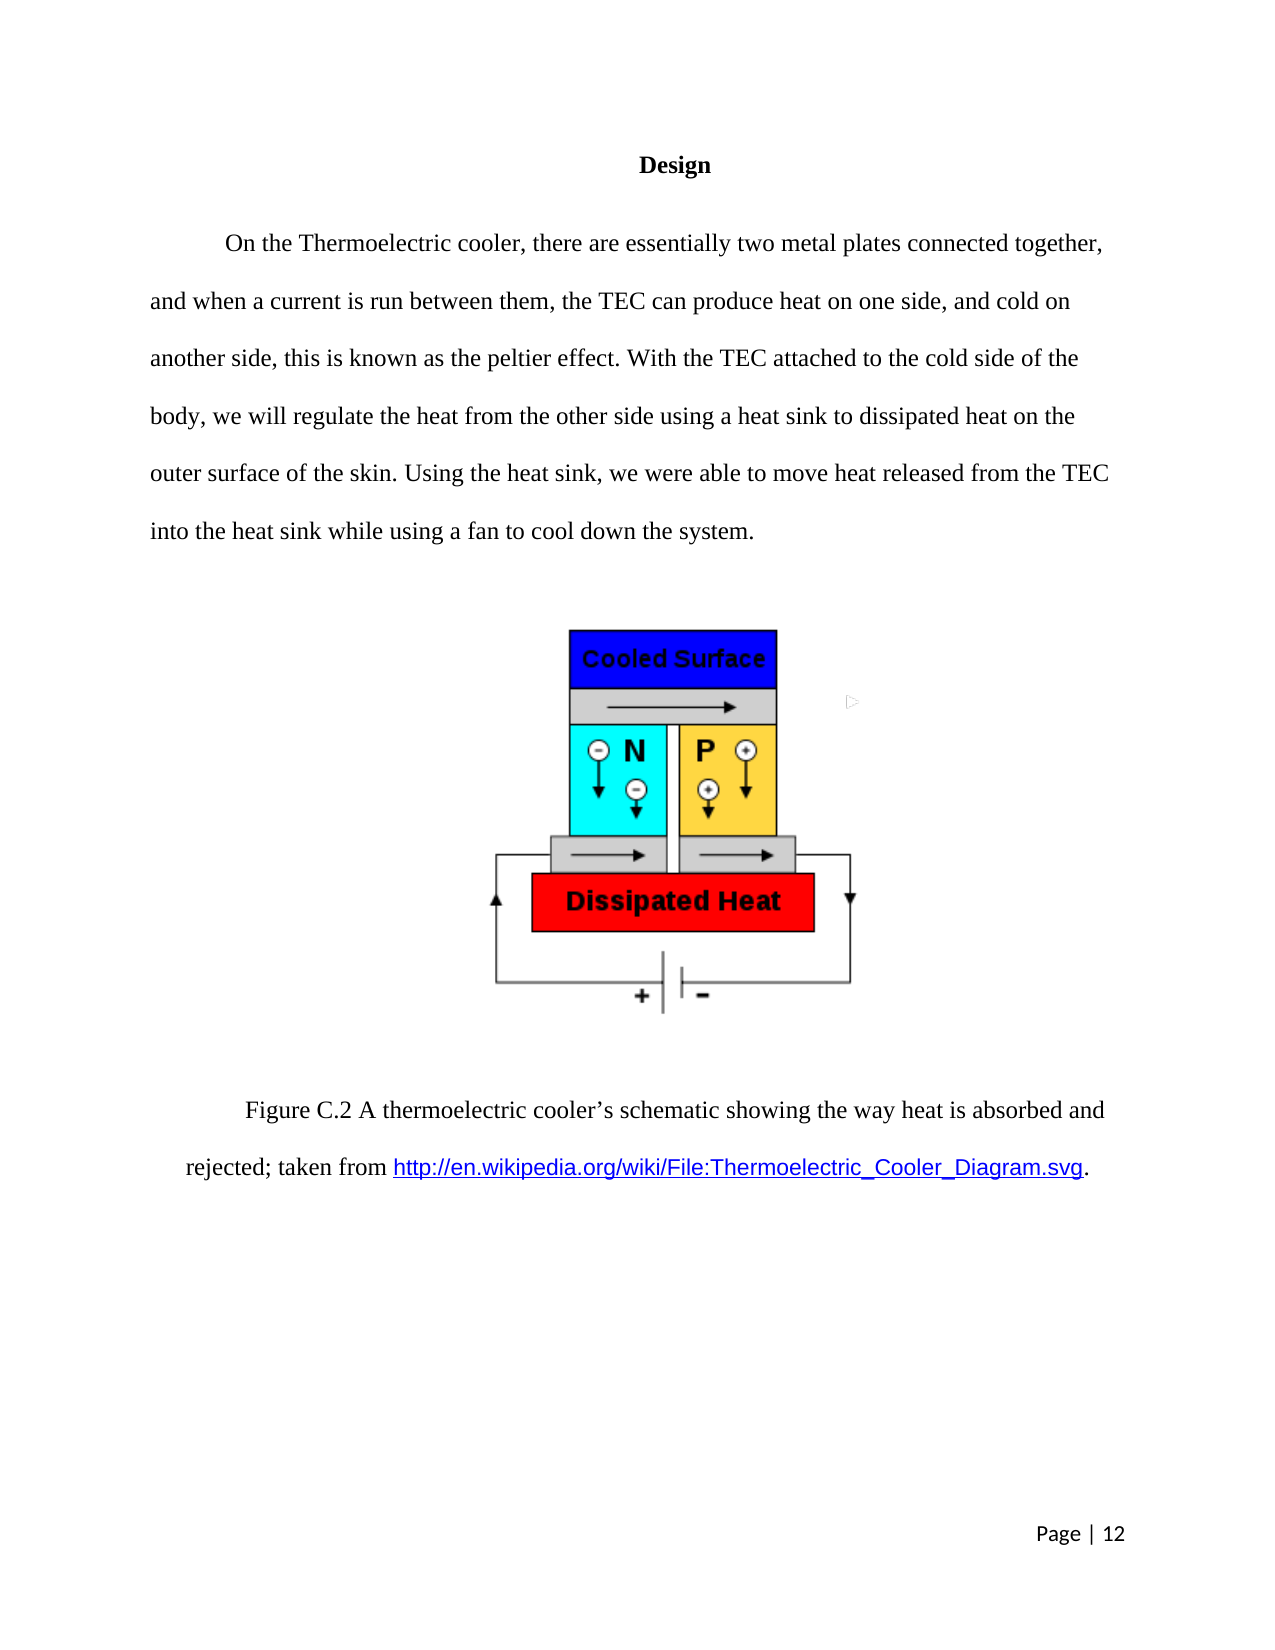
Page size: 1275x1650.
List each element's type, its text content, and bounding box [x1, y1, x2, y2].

text Figure C.2 A thermoelectric cooler’s schematic showing the way heat is absorbed and rejected; taken from http://en.wikipedia.org/wiki/File:Thermoelectric_Cooler_Diagram.svg. [150, 1095, 1125, 1181]
text On the Thermoelectric cooler, there are essentially two metal plates connected together, and when a current is run between them, the TEC can produce heat on one side, and cold on another side, this is known as the peltier effect. With the TEC attached to the cold side of the body, we will regulate the heat from the other side using a heat sink to dissipated heat on the outer surface of the skin. Using the heat sink, we were able to move heat released from the TEC into the heat sink while using a fan to cool down the system. [150, 228, 1125, 544]
picture [458, 594, 892, 1047]
text Design [150, 150, 1125, 179]
